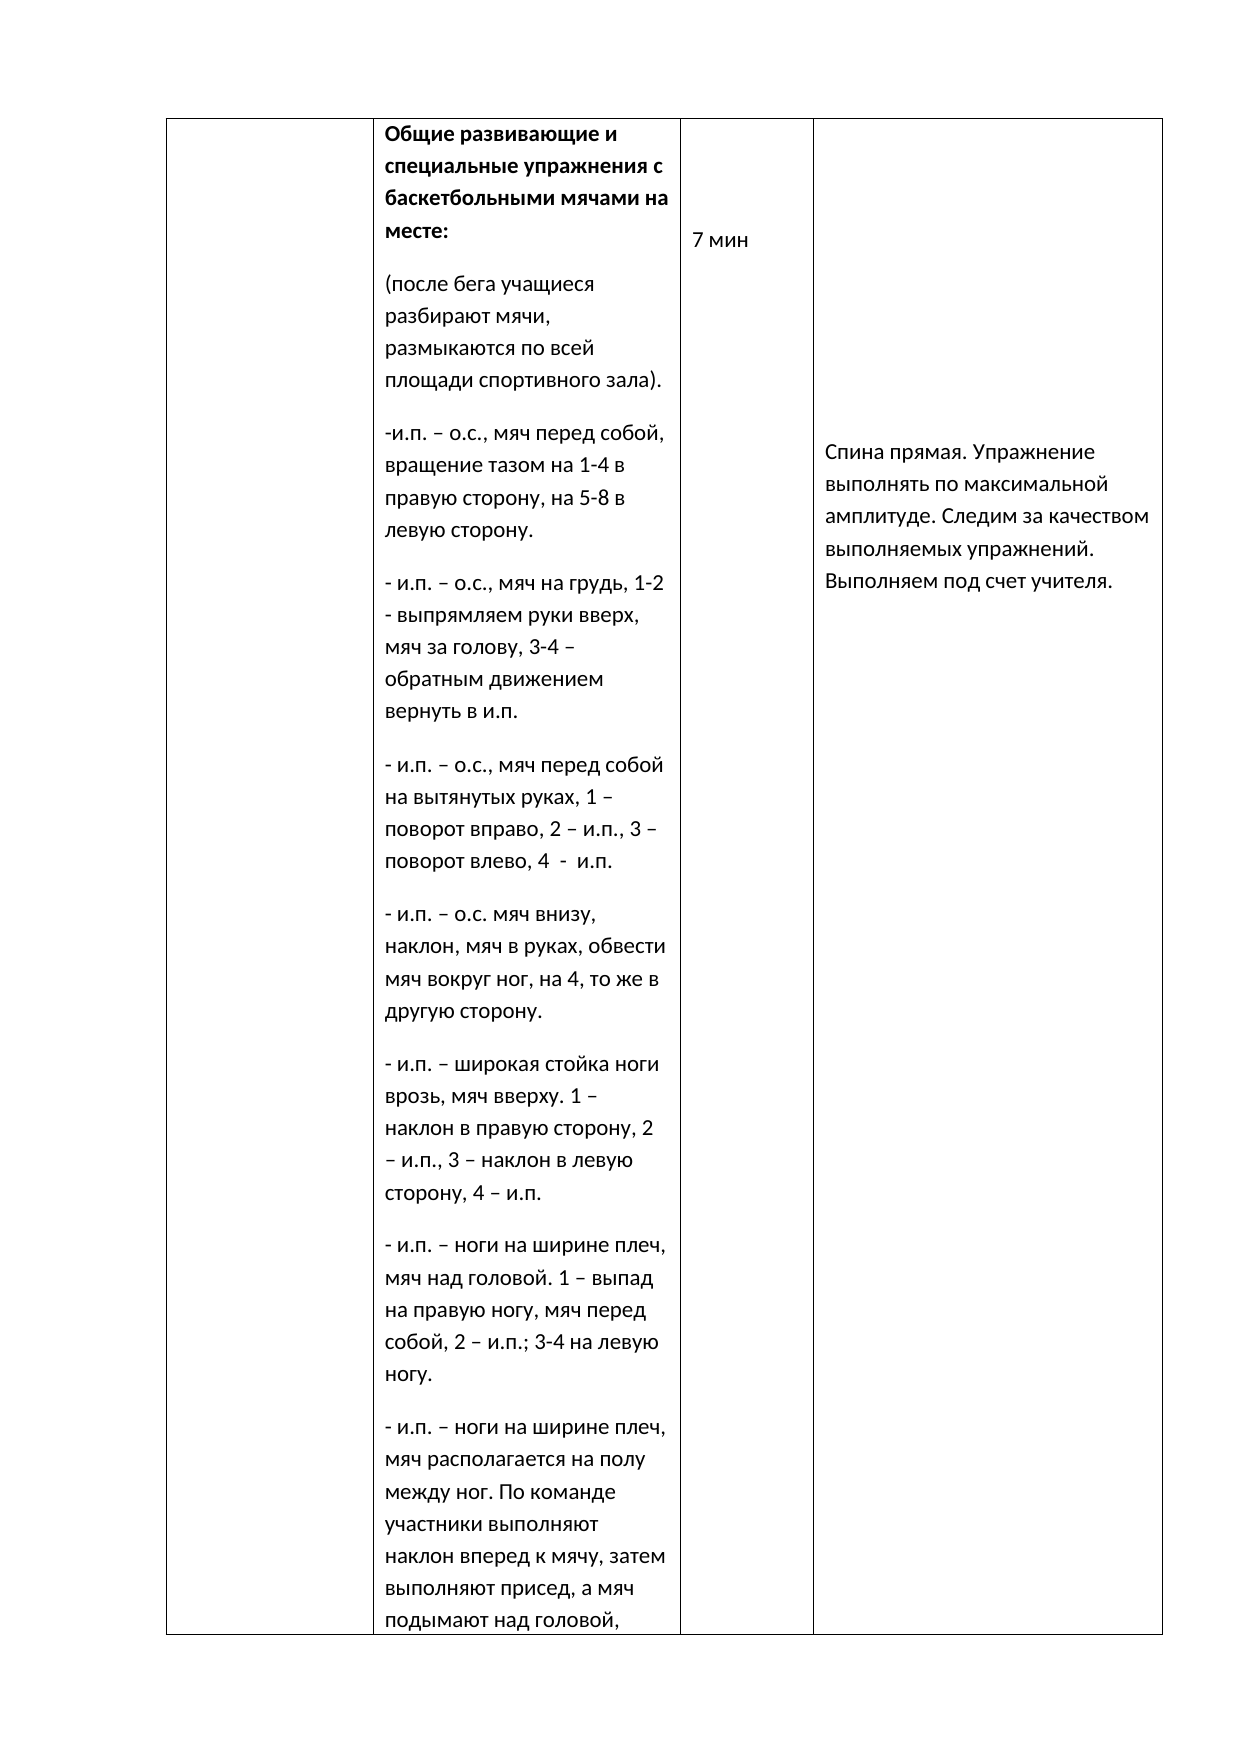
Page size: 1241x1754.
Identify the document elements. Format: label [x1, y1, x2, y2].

table_cell [814, 119, 1162, 1622]
table_cell [167, 119, 373, 1622]
table_cell [374, 119, 680, 1622]
table_cell [681, 119, 813, 1622]
